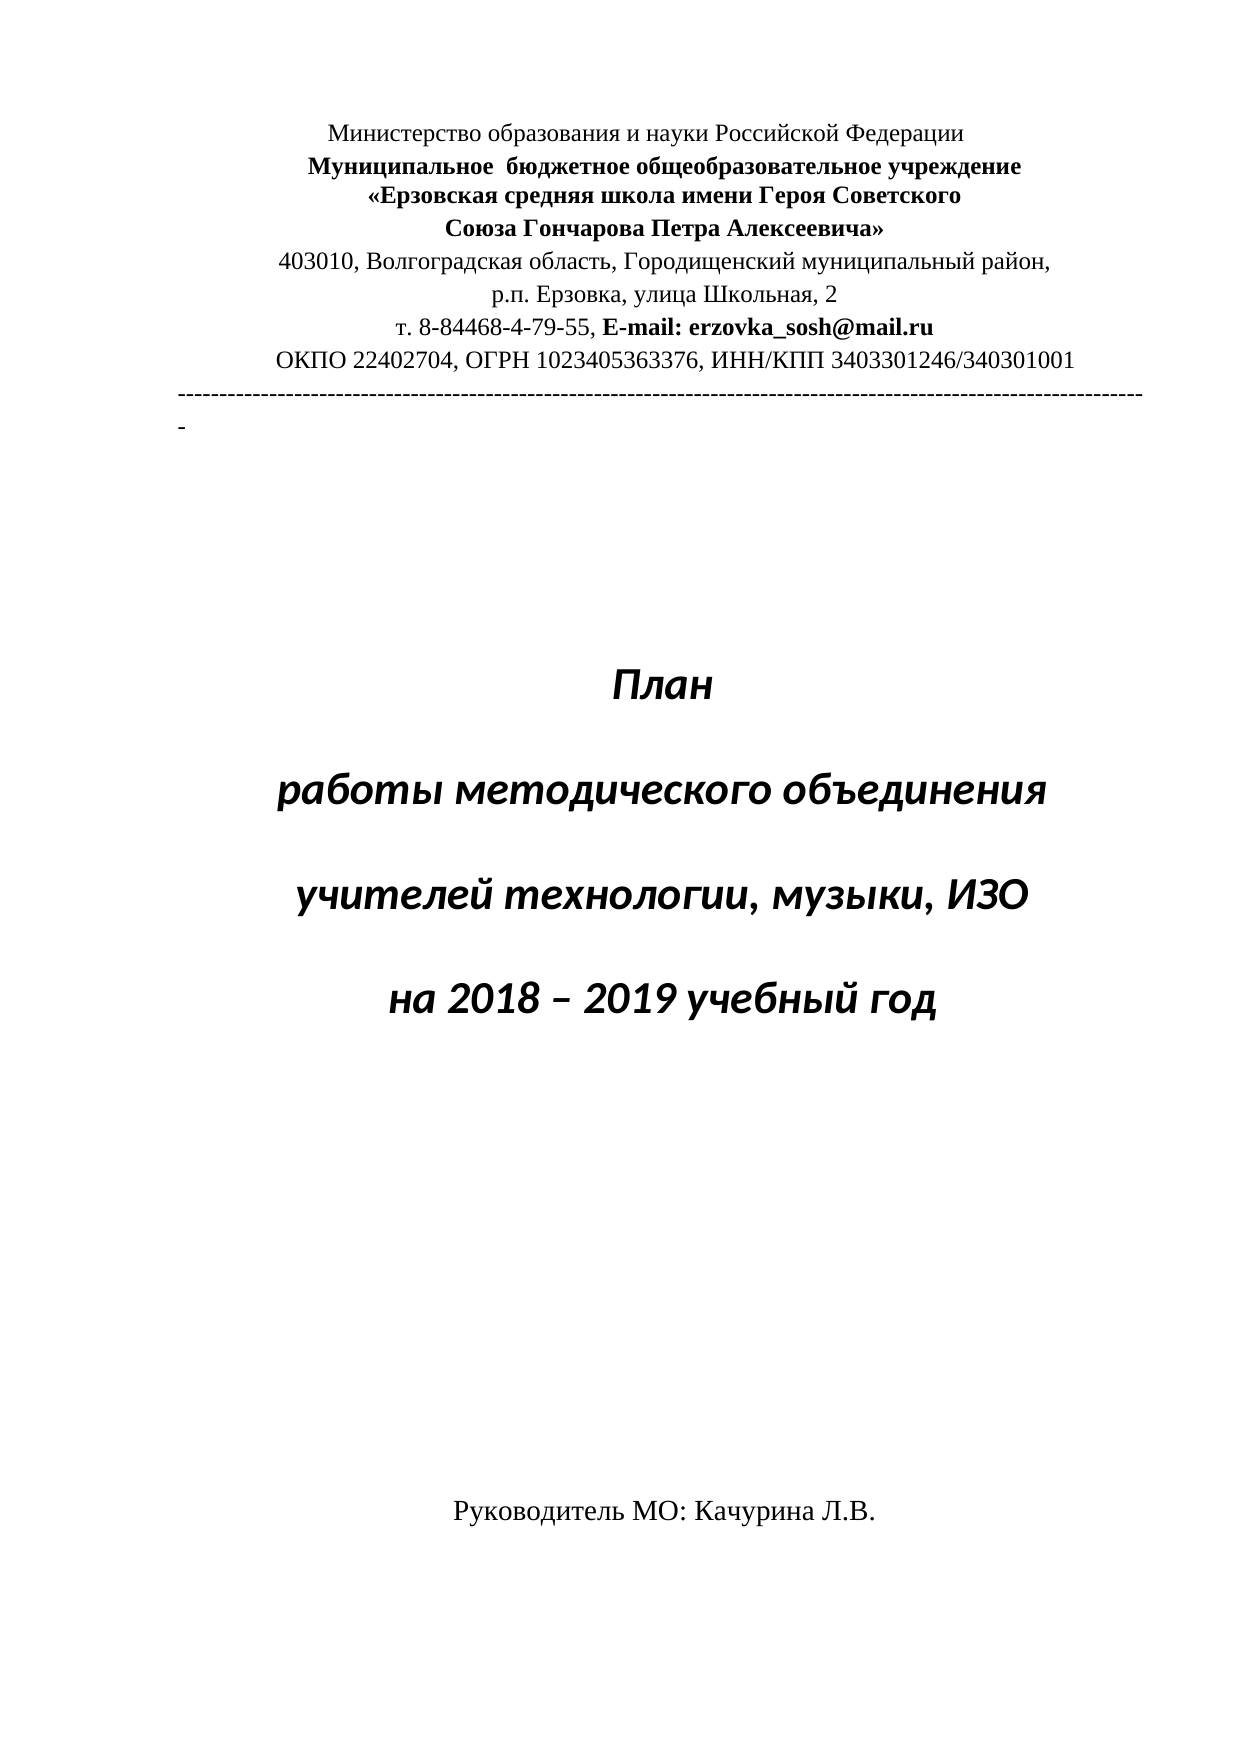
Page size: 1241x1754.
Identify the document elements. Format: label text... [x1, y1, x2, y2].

text Руководитель МО: Качурина Л.В. [177, 1493, 1152, 1526]
text на 2018 – 2019 учебный год [177, 969, 1152, 1025]
text учителей технологии, музыки, ИЗО [177, 864, 1152, 921]
text работы методического объединения [177, 760, 1152, 816]
text т. 8-84468-4-79-55, E-mail: erzovka_sosh@mail.ru [177, 312, 1152, 341]
text «Ерзовская средняя школа имени Героя Советского [177, 180, 1152, 209]
text ОКПО 22402704, ОГРН 1023405363376, ИНН/КПП 3403301246/340301001 [177, 345, 1152, 374]
text 403010, Волгоградская область, Городищенский муниципальный район, [177, 246, 1152, 275]
text р.п. Ерзовка, улица Школьная, 2 [177, 279, 1152, 308]
text План [177, 655, 1152, 711]
text Союза Гончарова Петра Алексеевича» [177, 213, 1152, 242]
text --------------------------------------------------------------------------------------------------------------------- [177, 378, 1152, 440]
text Министерство образования и науки Российской Федерации [177, 118, 1152, 147]
subtitle Муниципальное бюджетное общеобразовательное учреждение [177, 151, 1152, 180]
